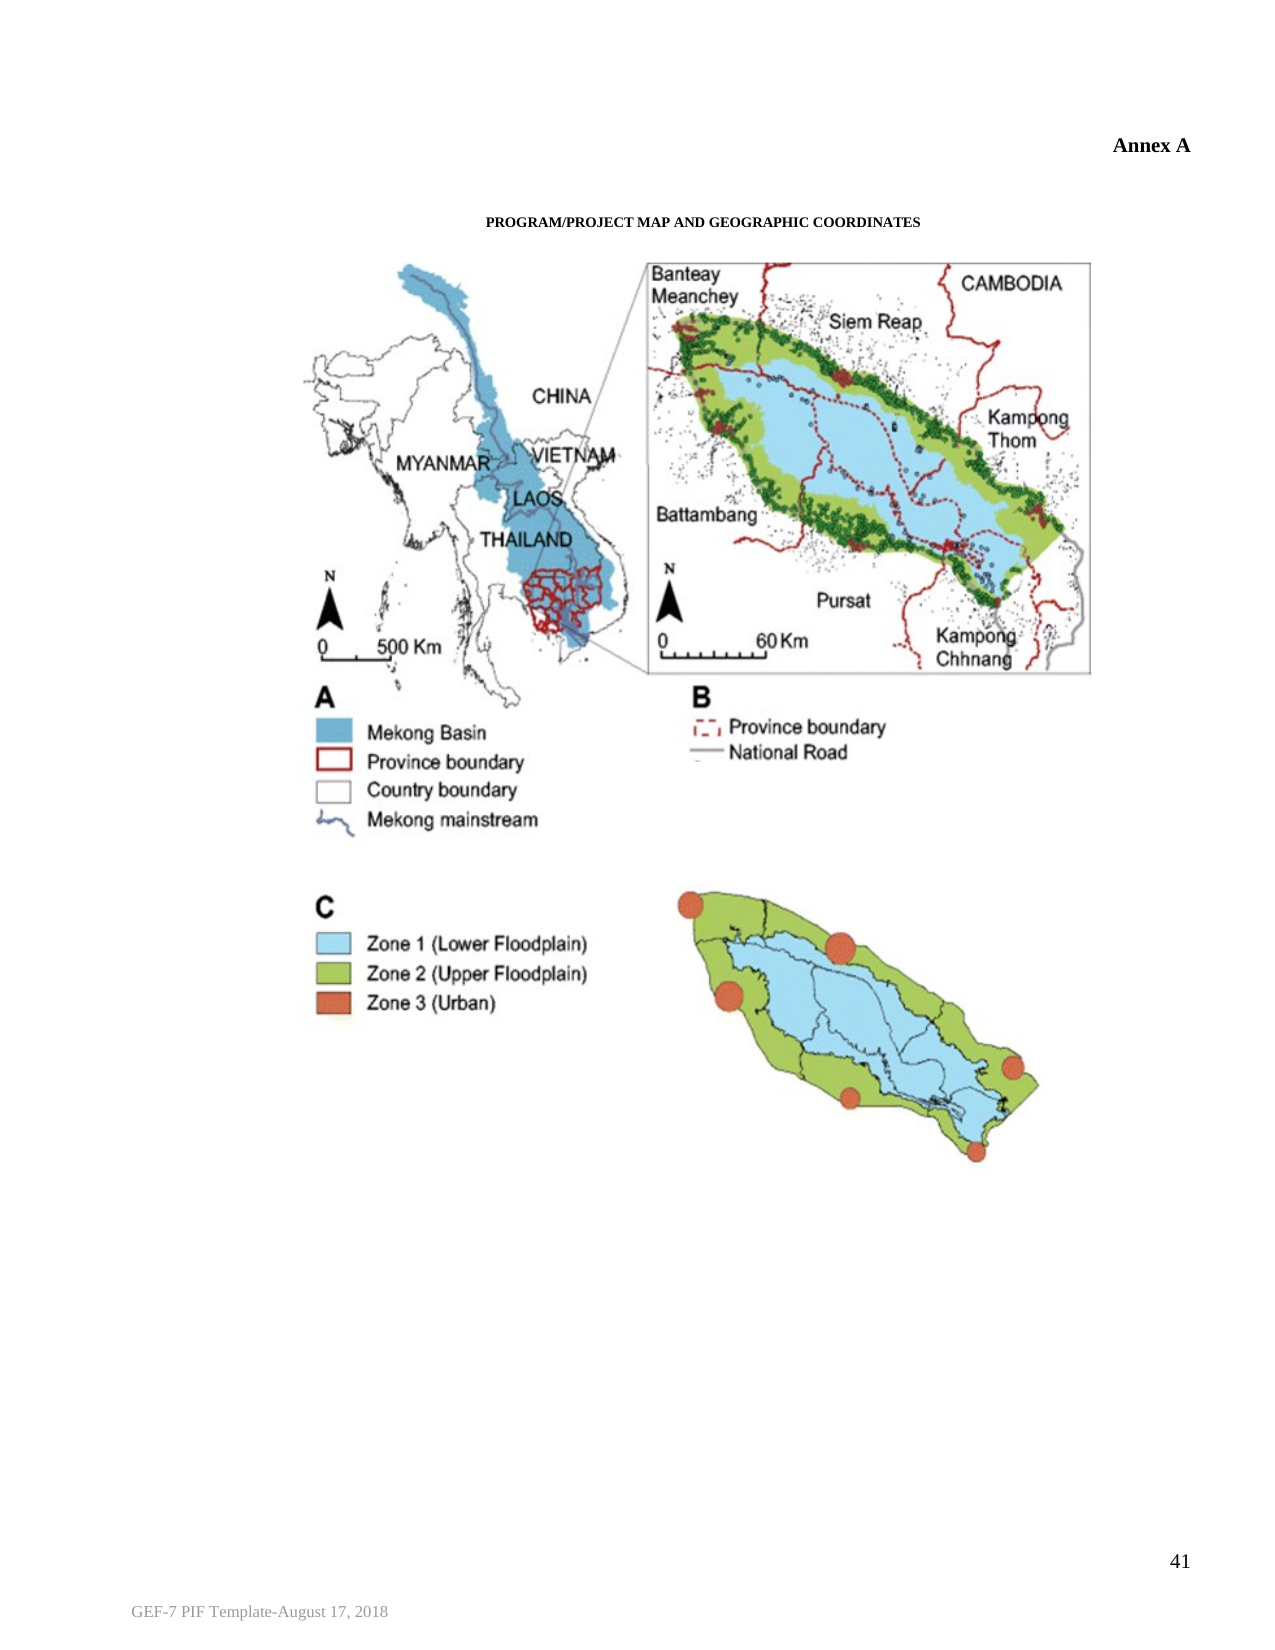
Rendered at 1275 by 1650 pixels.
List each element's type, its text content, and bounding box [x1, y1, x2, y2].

text PROGRAM/PROJECT MAP AND GEOGRAPHIC COORDINATES [216, 214, 1191, 243]
text Annex A [131, 132, 1191, 157]
picture [297, 242, 1110, 1178]
